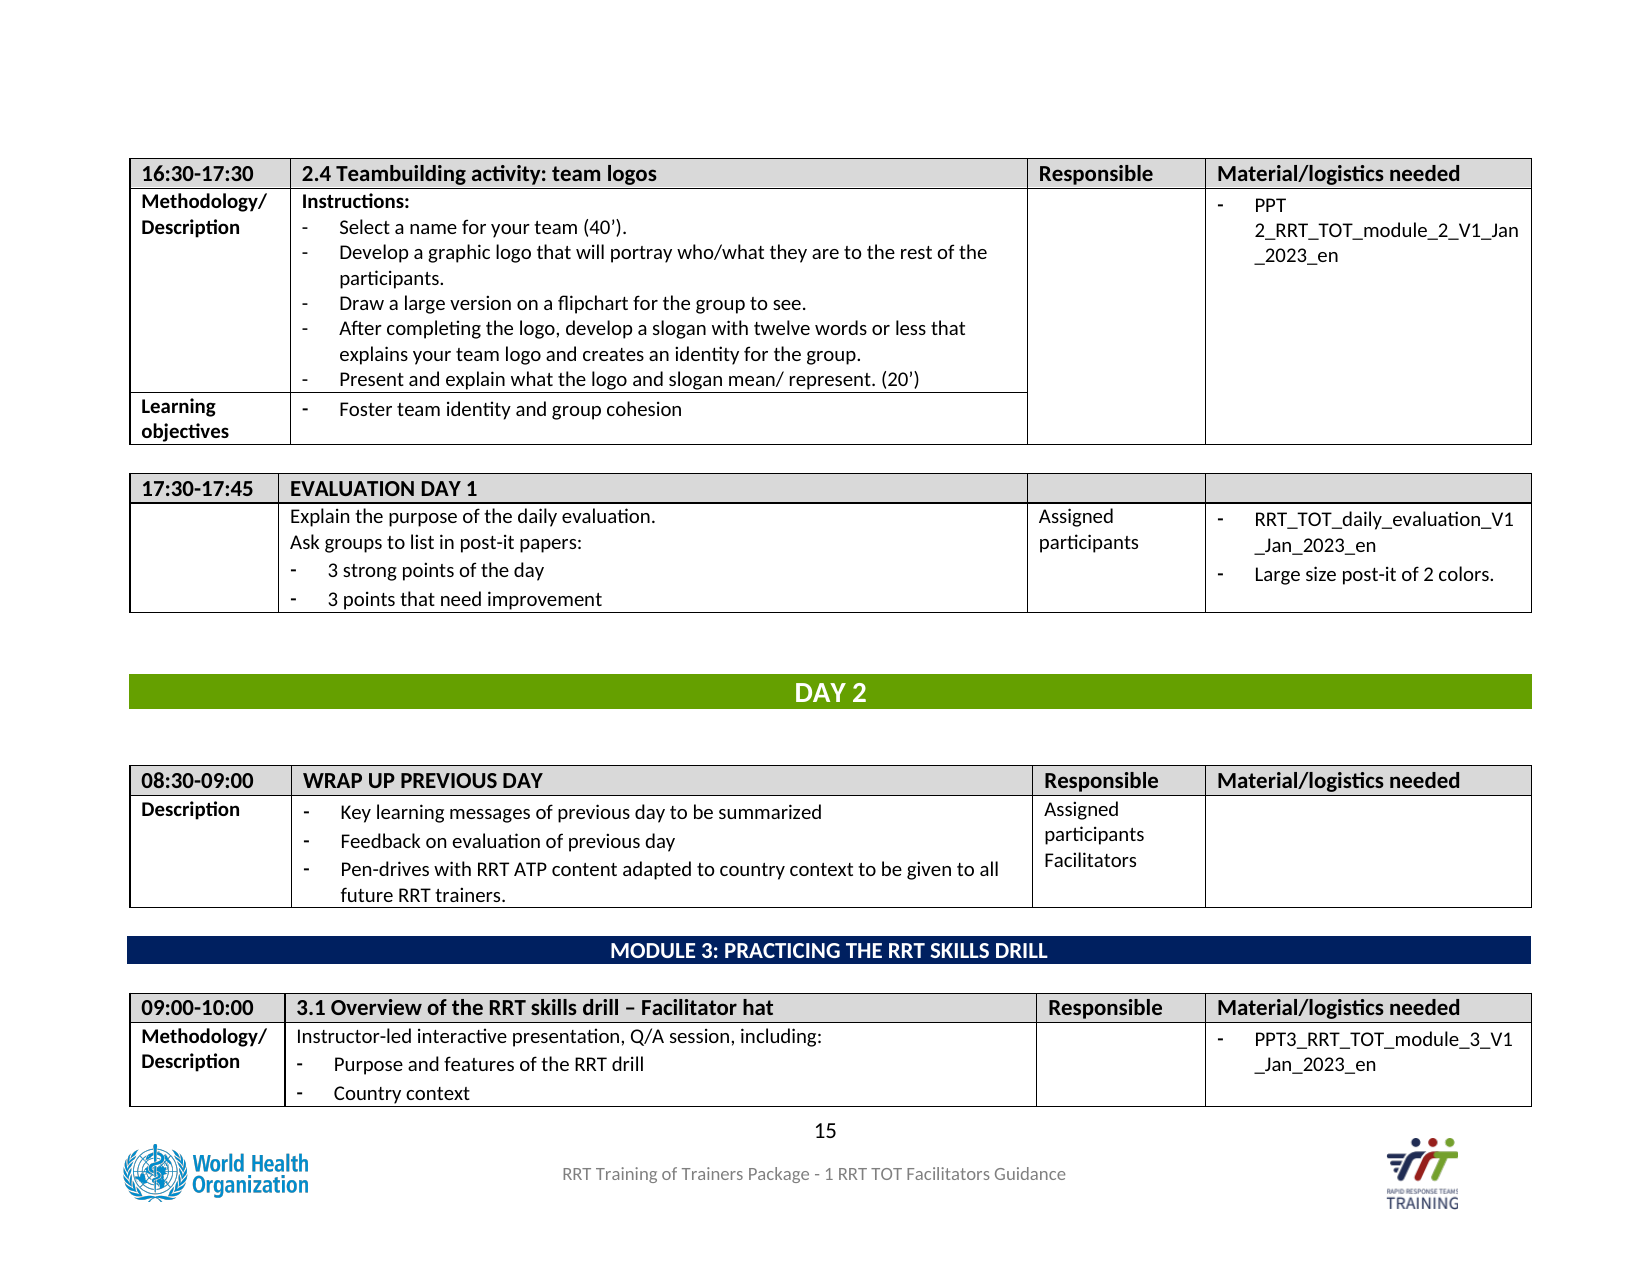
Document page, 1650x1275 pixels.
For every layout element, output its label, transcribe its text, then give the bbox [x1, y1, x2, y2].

table_cell Methodology/ Description [131, 189, 290, 392]
table_header [1206, 474, 1531, 502]
table_header 09:00-10:00 [131, 994, 284, 1022]
table_header 3.1 Overview of the RRT skills drill – Facilitator hat [286, 994, 1036, 1022]
table_header WRAP UP PREVIOUS DAY [292, 766, 1032, 795]
table_cell RRT_TOT_daily_evaluation_V1_Jan_2023_en Large size post-it of 2 colors. [1206, 504, 1531, 612]
table_header DAY 2 [129, 674, 1532, 709]
table_cell Instructions: Select a name for your team (40’). Develop a graphic logo that will portray who/what they are to the rest of the participants. Draw a large version on a flipchart for the group to see. After completing the logo, develop a slogan with twelve words or less that explains your team logo and creates an identity for the group. Present and explain what the logo and slogan mean/ represent. (20’) [291, 189, 1027, 392]
table_header Material/logistics needed [1206, 159, 1531, 187]
table_cell [1206, 796, 1531, 907]
table_cell Key learning messages of previous day to be summarized Feedback on evaluation of previous day Pen-drives with RRT ATP content adapted to country context to be given to all future RRT trainers. [292, 796, 1032, 907]
table_cell Learning objectives [131, 393, 290, 444]
table_cell Assigned participants Facilitators [1033, 796, 1205, 907]
table_header Responsible [1028, 159, 1205, 187]
table_header 16:30-17:30 [131, 159, 290, 187]
table_cell Methodology/ Description [131, 1023, 284, 1106]
picture [123, 1144, 308, 1202]
table_cell [1028, 189, 1205, 444]
table_cell Description [131, 796, 291, 907]
table_header [1028, 474, 1205, 502]
table_header MODULE 3: PRACTICING THE RRT SKILLS DRILL [127, 936, 1531, 964]
table_header Responsible [1037, 994, 1205, 1022]
table_cell PPT3_RRT_TOT_module_3_V1_Jan_2023_en [1206, 1023, 1531, 1106]
table_cell Assigned participants [1028, 504, 1205, 612]
table_cell Foster team identity and group cohesion [291, 393, 1027, 444]
table_header Responsible [1033, 766, 1205, 795]
table_cell [131, 504, 278, 612]
table_cell PPT 2_RRT_TOT_module_2_V1_Jan_2023_en [1206, 189, 1531, 444]
table_header Material/logistics needed [1206, 766, 1531, 795]
table_header 17:30-17:45 [131, 474, 278, 502]
table_header Material/logistics needed [1206, 994, 1531, 1022]
table_cell [1037, 1023, 1205, 1106]
table_cell Explain the purpose of the daily evaluation. Ask groups to list in post-it papers: 3 strong points of the day 3 points that need improvement [279, 504, 1027, 612]
table_header EVALUATION DAY 1 [279, 474, 1027, 502]
table_header 08:30-09:00 [131, 766, 291, 795]
table_header 2.4 Teambuilding activity: team logos [291, 159, 1027, 187]
